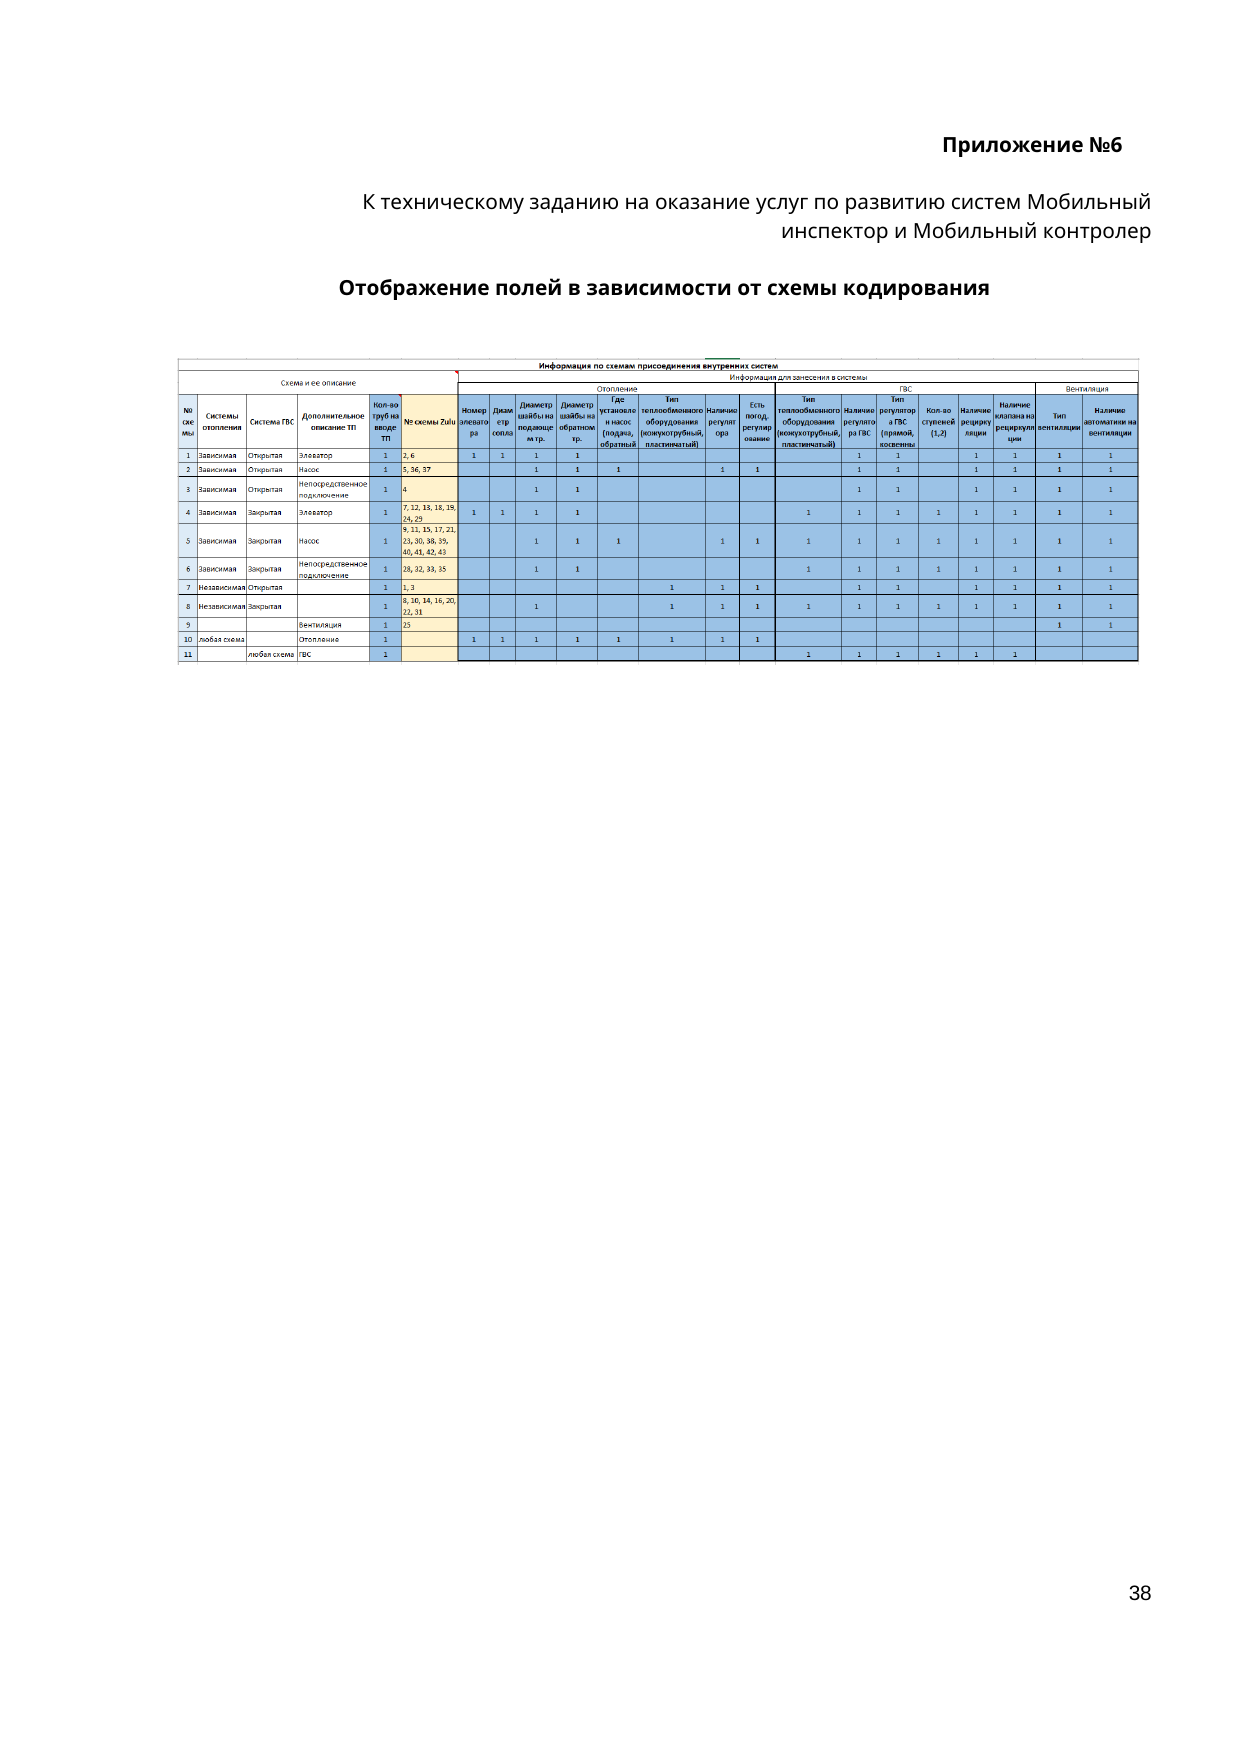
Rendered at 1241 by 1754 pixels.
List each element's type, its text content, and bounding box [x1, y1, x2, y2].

text Приложение №6 [177, 131, 1122, 159]
text Отображение полей в зависимости от схемы кодирования [177, 273, 1152, 301]
picture [177, 358, 1140, 665]
text К техническому заданию на оказание услуг по развитию систем Мобильный инспектор и Мобильный контролер [177, 187, 1152, 244]
